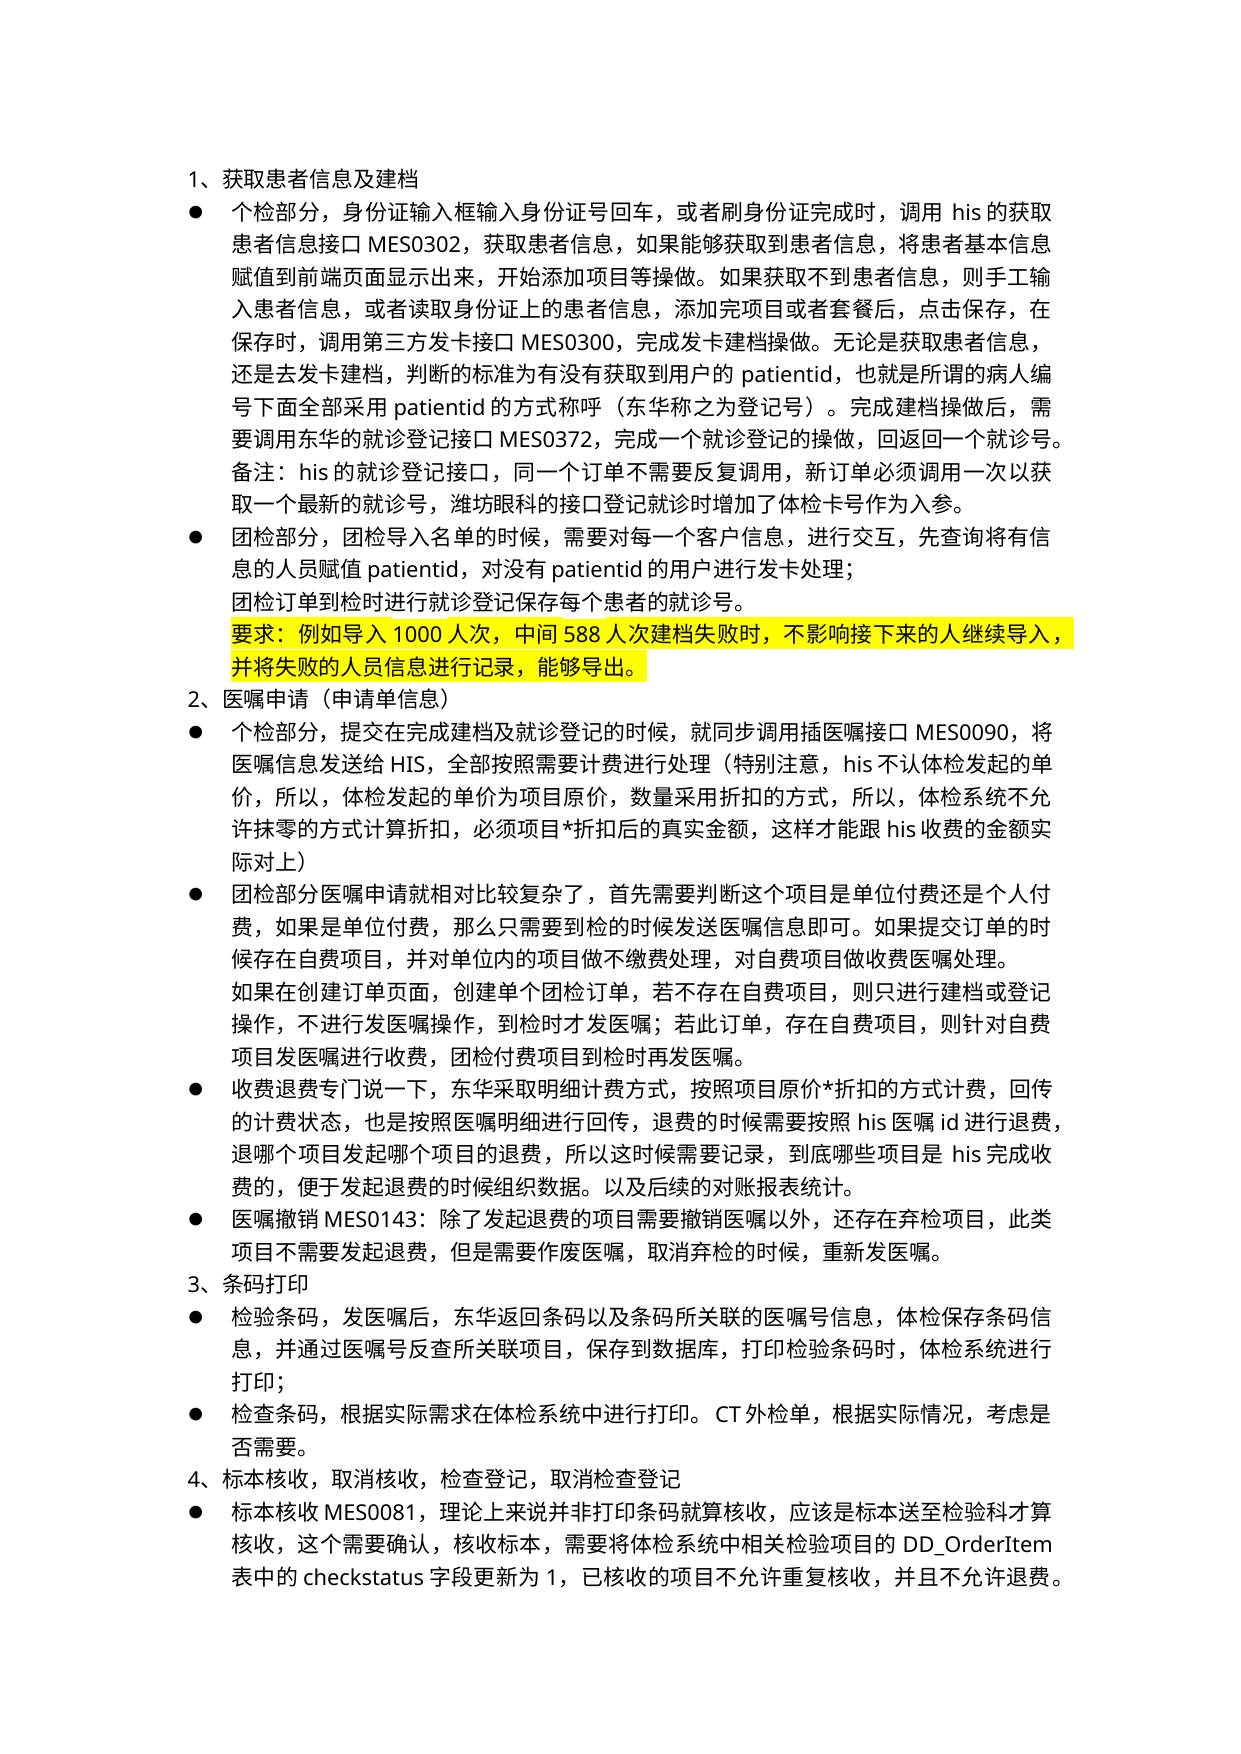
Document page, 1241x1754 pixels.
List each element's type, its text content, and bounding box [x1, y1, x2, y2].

list 团检部分，团检导入名单的时候，需要对每一个客户信息，进行交互，先查询将有信息的人员赋值patientid，对没有patientid的用户进行发卡处理； [187, 519, 1053, 584]
text 1、获取患者信息及建档 [187, 162, 1053, 194]
text 2、医嘱申请（申请单信息） [187, 682, 1053, 714]
list 如果在创建订单页面，创建单个团检订单，若不存在自费项目，则只进行建档或登记操作，不进行发医嘱操作，到检时才发医嘱；若此订单，存在自费项目，则针对自费项目发医嘱进行收费，团检付费项目到检时再发医嘱。 [231, 974, 1053, 1072]
list 团检部分医嘱申请就相对比较复杂了，首先需要判断这个项目是单位付费还是个人付费，如果是单位付费，那么只需要到检的时候发送医嘱信息即可。如果提交订单的时候存在自费项目，并对单位内的项目做不缴费处理，对自费项目做收费医嘱处理。 [187, 877, 1053, 974]
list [187, 1494, 1053, 1592]
list 团检订单到检时进行就诊登记保存每个患者的就诊号。 [231, 584, 1053, 617]
text 要求：例如导入1000人次，中间588人次建档失败时，不影响接下来的人继续导入，并将失败的人员信息进行记录，能够导出。 [231, 649, 1053, 682]
text 4、标本核收，取消核收，检查登记，取消检查登记 [187, 1462, 1053, 1494]
text 3、条码打印 [187, 1267, 1053, 1299]
list 收费退费专门说一下，东华采取明细计费方式，按照项目原价*折扣的方式计费，回传的计费状态，也是按照医嘱明细进行回传，退费的时候需要按照his医嘱id进行退费，退哪个项目发起哪个项目的退费，所以这时候需要记录，到底哪些项目是his完成收费的，便于发起退费的时候组织数据。以及后续的对账报表统计。 [187, 1072, 1053, 1202]
list 检查条码，根据实际需求在体检系统中进行打印。CT外检单，根据实际情况，考虑是否需要。 [187, 1397, 1053, 1462]
list 医嘱撤销MES0143：除了发起退费的项目需要撤销医嘱以外，还存在弃检项目，此类项目不需要发起退费，但是需要作废医嘱，取消弃检的时候，重新发医嘱。 [187, 1202, 1053, 1267]
list 个检部分，提交在完成建档及就诊登记的时候，就同步调用插医嘱接口MES0090，将医嘱信息发送给HIS，全部按照需要计费进行处理（特别注意，his不认体检发起的单价，所以，体检发起的单价为项目原价，数量采用折扣的方式，所以，体检系统不允许抹零的方式计算折扣，必须项目*折扣后的真实金额，这样才能跟his收费的金额实际对上） [187, 714, 1053, 877]
list 检验条码，发医嘱后，东华返回条码以及条码所关联的医嘱号信息，体检保存条码信息，并通过医嘱号反查所关联项目，保存到数据库，打印检验条码时，体检系统进行打印； [187, 1299, 1053, 1397]
list 个检部分，身份证输入框输入身份证号回车，或者刷身份证完成时，调用his的获取患者信息接口MES0302，获取患者信息，如果能够获取到患者信息，将患者基本信息赋值到前端页面显示出来，开始添加项目等操做。如果获取不到患者信息，则手工输入患者信息，或者读取身份证上的患者信息，添加完项目或者套餐后，点击保存，在保存时，调用第三方发卡接口MES0300，完成发卡建档操做。无论是获取患者信息，还是去发卡建档，判断的标准为有没有获取到用户的patientid，也就是所谓的病人编号下面全部采用patientid的方式称呼（东华称之为登记号）。完成建档操做后，需要调用东华的就诊登记接口MES0372，完成一个就诊登记的操做，回返回一个就诊号。备注：his的就诊登记接口，同一个订单不需要反复调用，新订单必须调用一次以获取一个最新的就诊号，潍坊眼科的接口登记就诊时增加了体检卡号作为入参。 [187, 194, 1053, 519]
